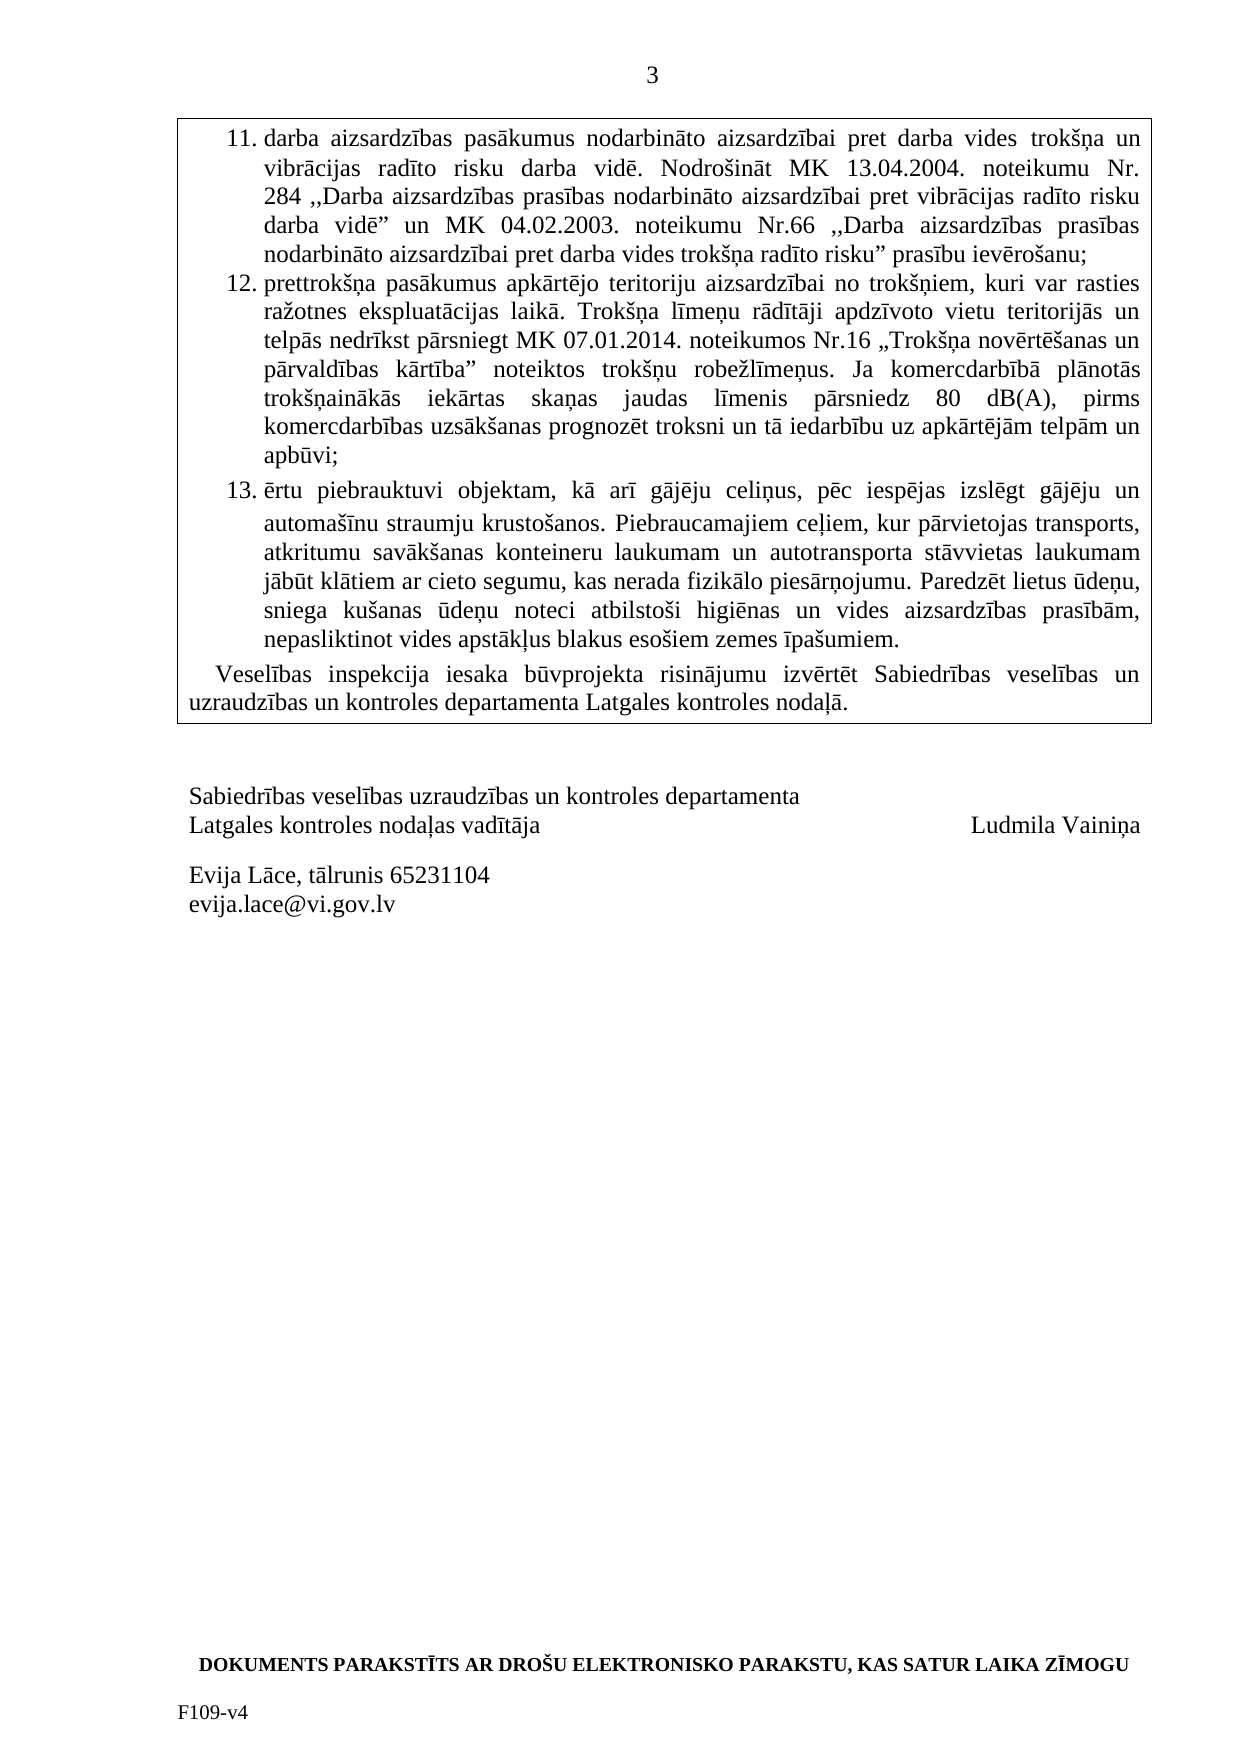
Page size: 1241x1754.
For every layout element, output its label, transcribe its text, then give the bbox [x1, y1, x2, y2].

table_header Evija Lāce, tālrunis 65231104 [177, 860, 1152, 889]
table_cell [178, 119, 1151, 722]
table_cell evija.lace@vi.gov.lv [177, 889, 1152, 918]
table_header Sabiedrības veselības uzraudzības un kontroles departamenta Latgales kontroles nodaļas vadītāja [177, 752, 827, 838]
table_header Ludmila Vainiņa [827, 752, 1152, 838]
